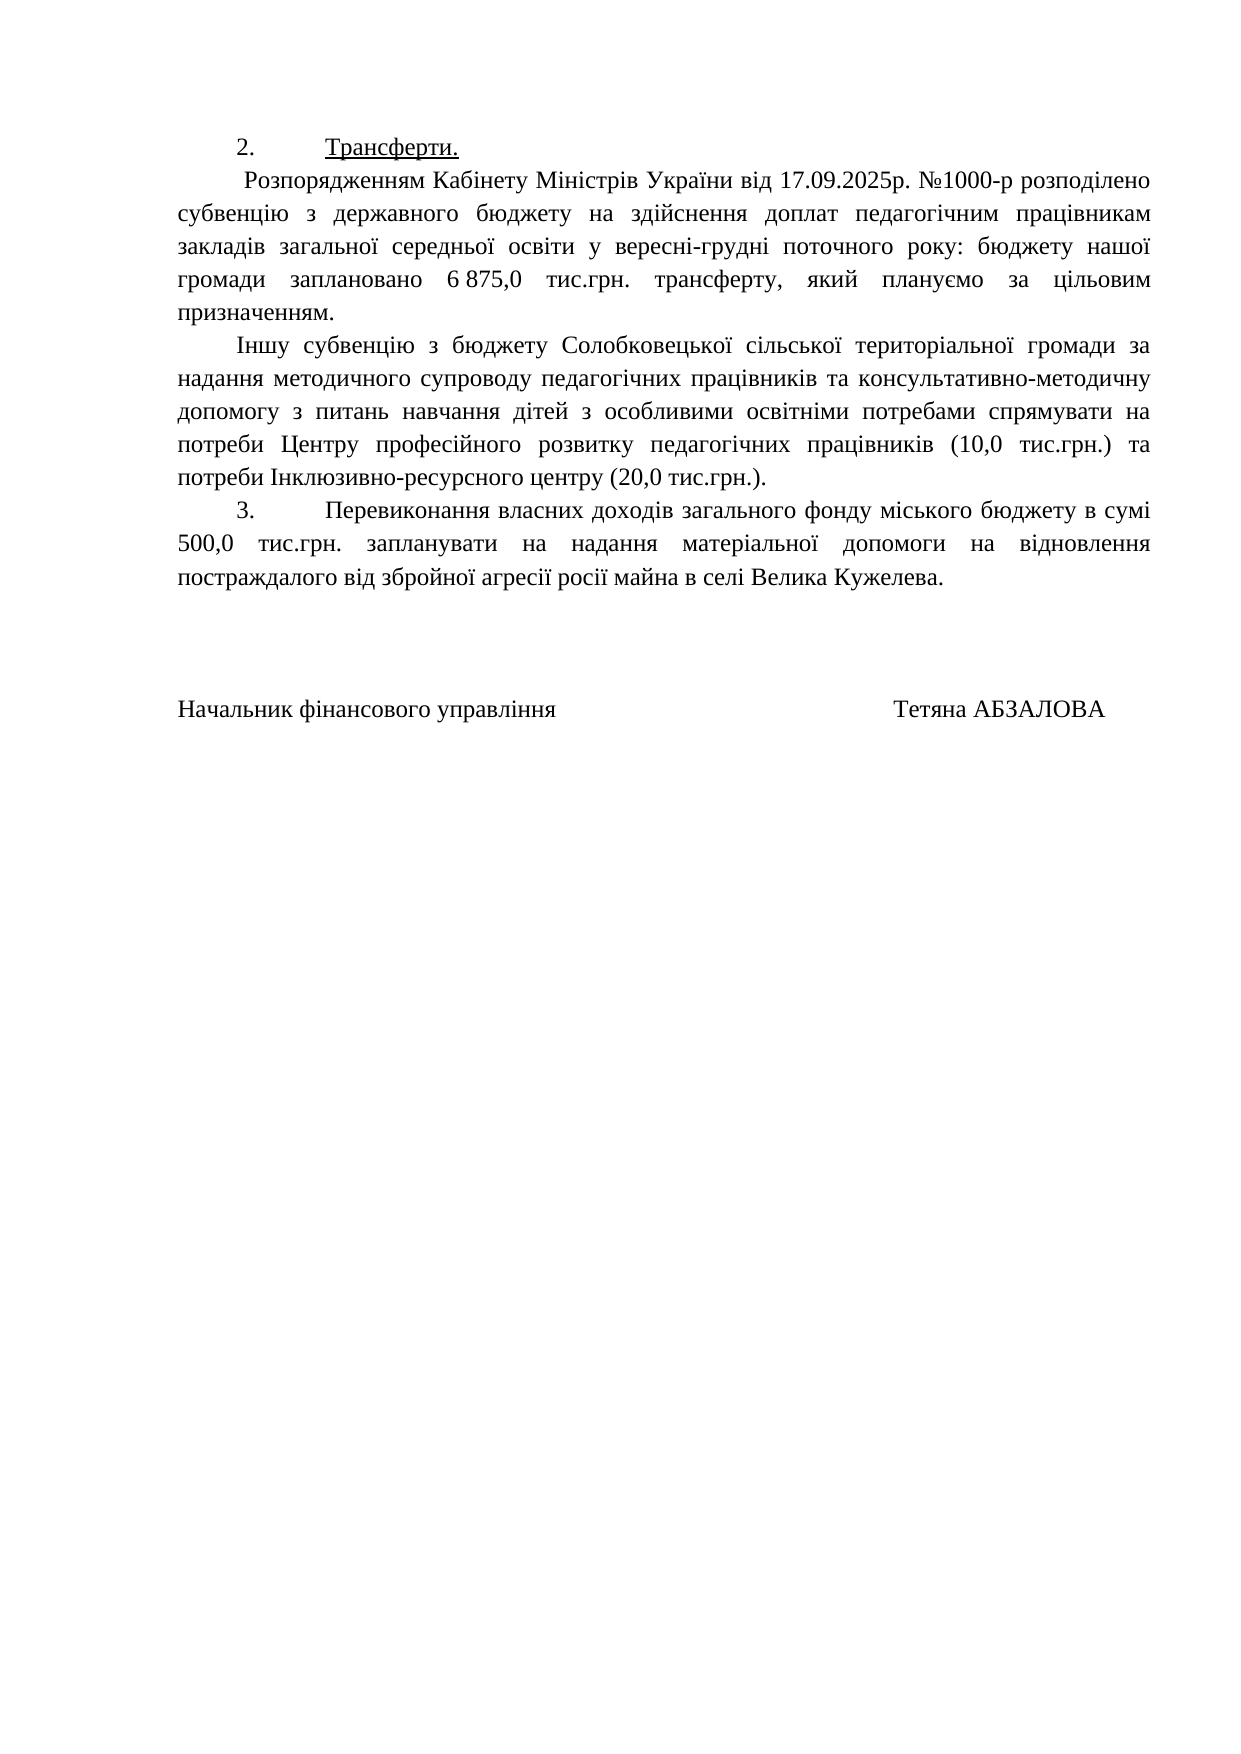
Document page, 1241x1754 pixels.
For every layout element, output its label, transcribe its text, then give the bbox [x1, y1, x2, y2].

text Розпорядженням Кабінету Міністрів України від 17.09.2025р. №1000-р розподілено субвенцію з державного бюджету на здійснення доплат педагогічним працівникам закладів загальної середньої освіти у вересні-грудні поточного року: бюджету нашої громади заплановано 6 875,0 тис.грн. трансферту, який плануємо за цільовим призначенням. [177, 165, 1152, 326]
list Трансферти. [177, 132, 1152, 161]
text Начальник фінансового управління Тетяна АБЗАЛОВА [177, 694, 1152, 722]
list Іншу субвенцію з бюджету Солобковецької сільської територіальної громади за надання методичного супроводу педагогічних працівників та консультативно-методичну допомогу з питань навчання дітей з особливими освітніми потребами спрямувати на потреби Центру професійного розвитку педагогічних працівників (10,0 тис.грн.) та потреби Інклюзивно-ресурсного центру (20,0 тис.грн.). [177, 330, 1152, 491]
list Перевиконання власних доходів загального фонду міського бюджету в сумі 500,0 тис.грн. запланувати на надання матеріальної допомоги на відновлення постраждалого від збройної агресії росії майна в селі Велика Кужелева. [177, 496, 1152, 590]
